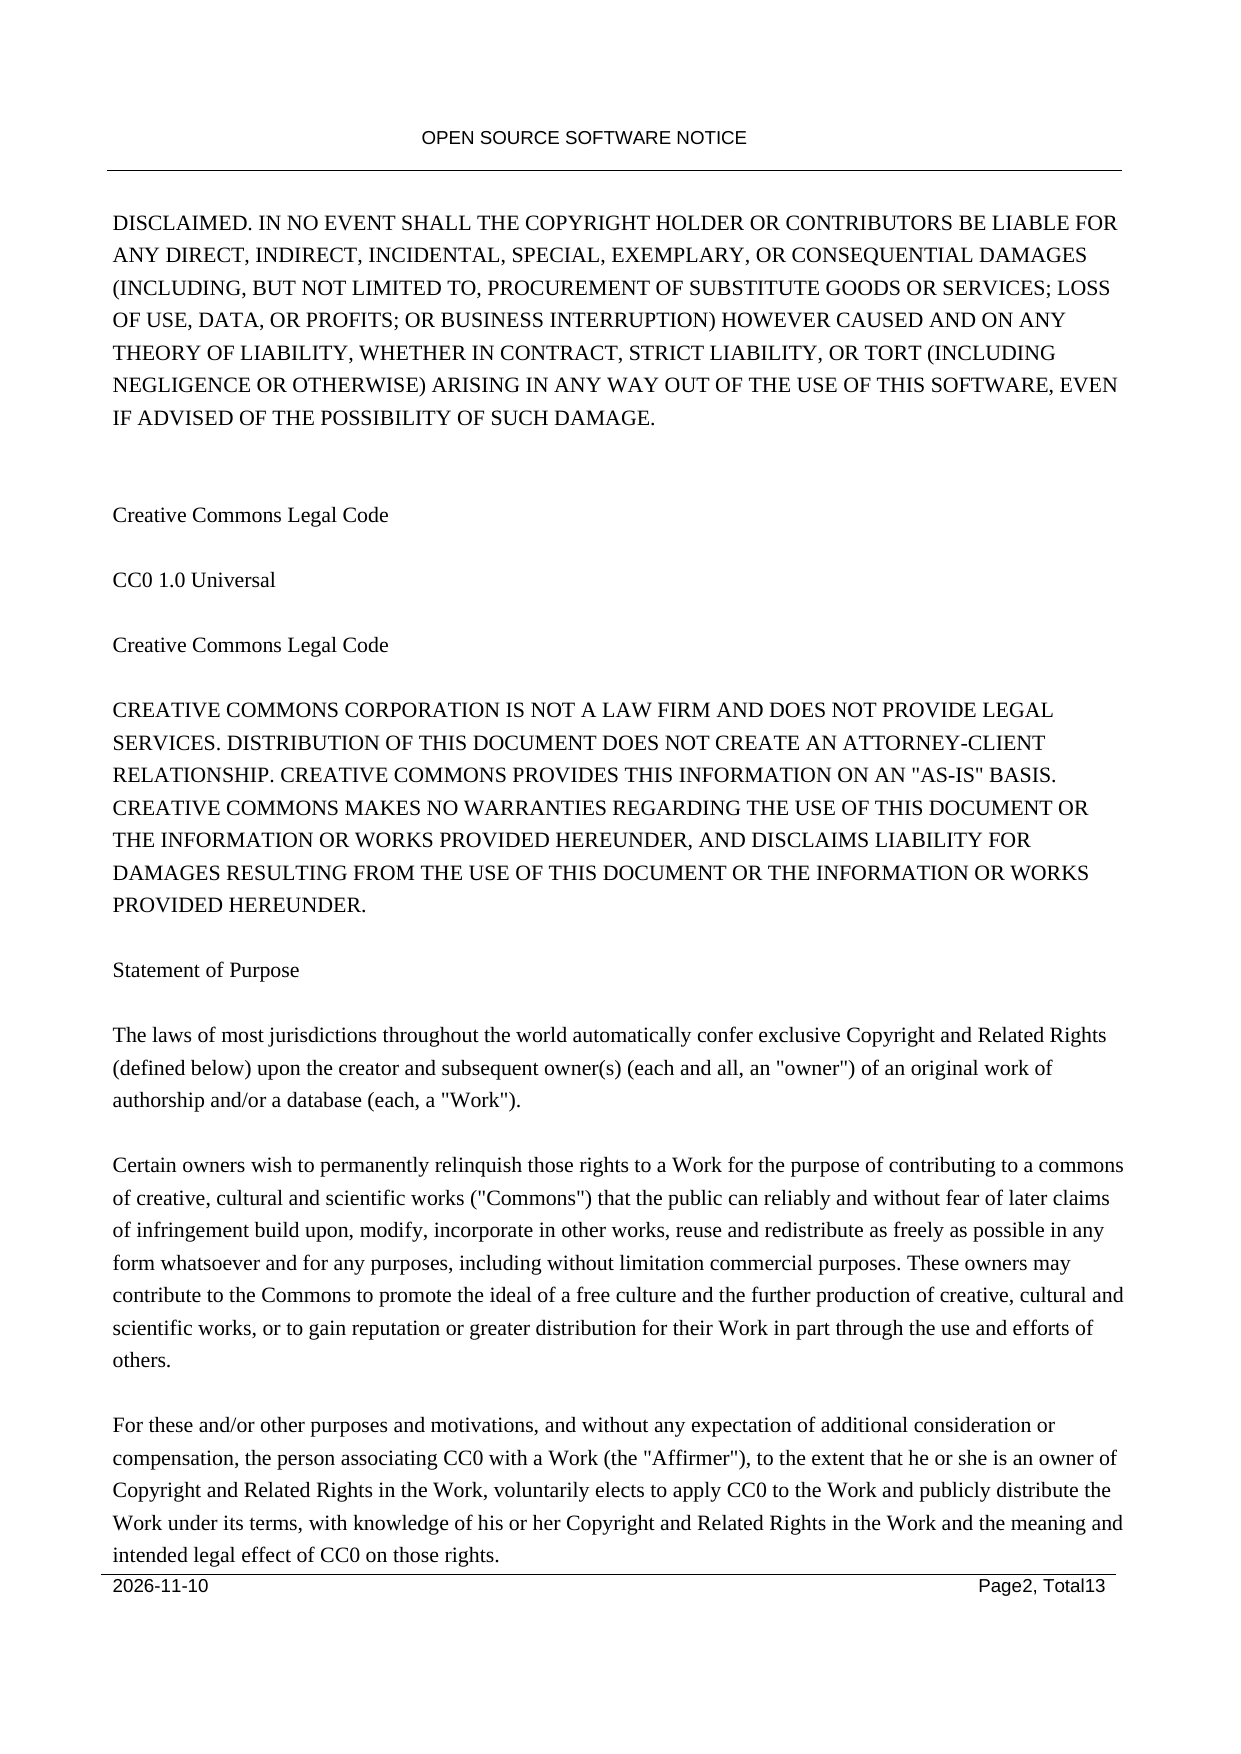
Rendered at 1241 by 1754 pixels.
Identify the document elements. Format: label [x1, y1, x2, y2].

text [112, 206, 1128, 1571]
